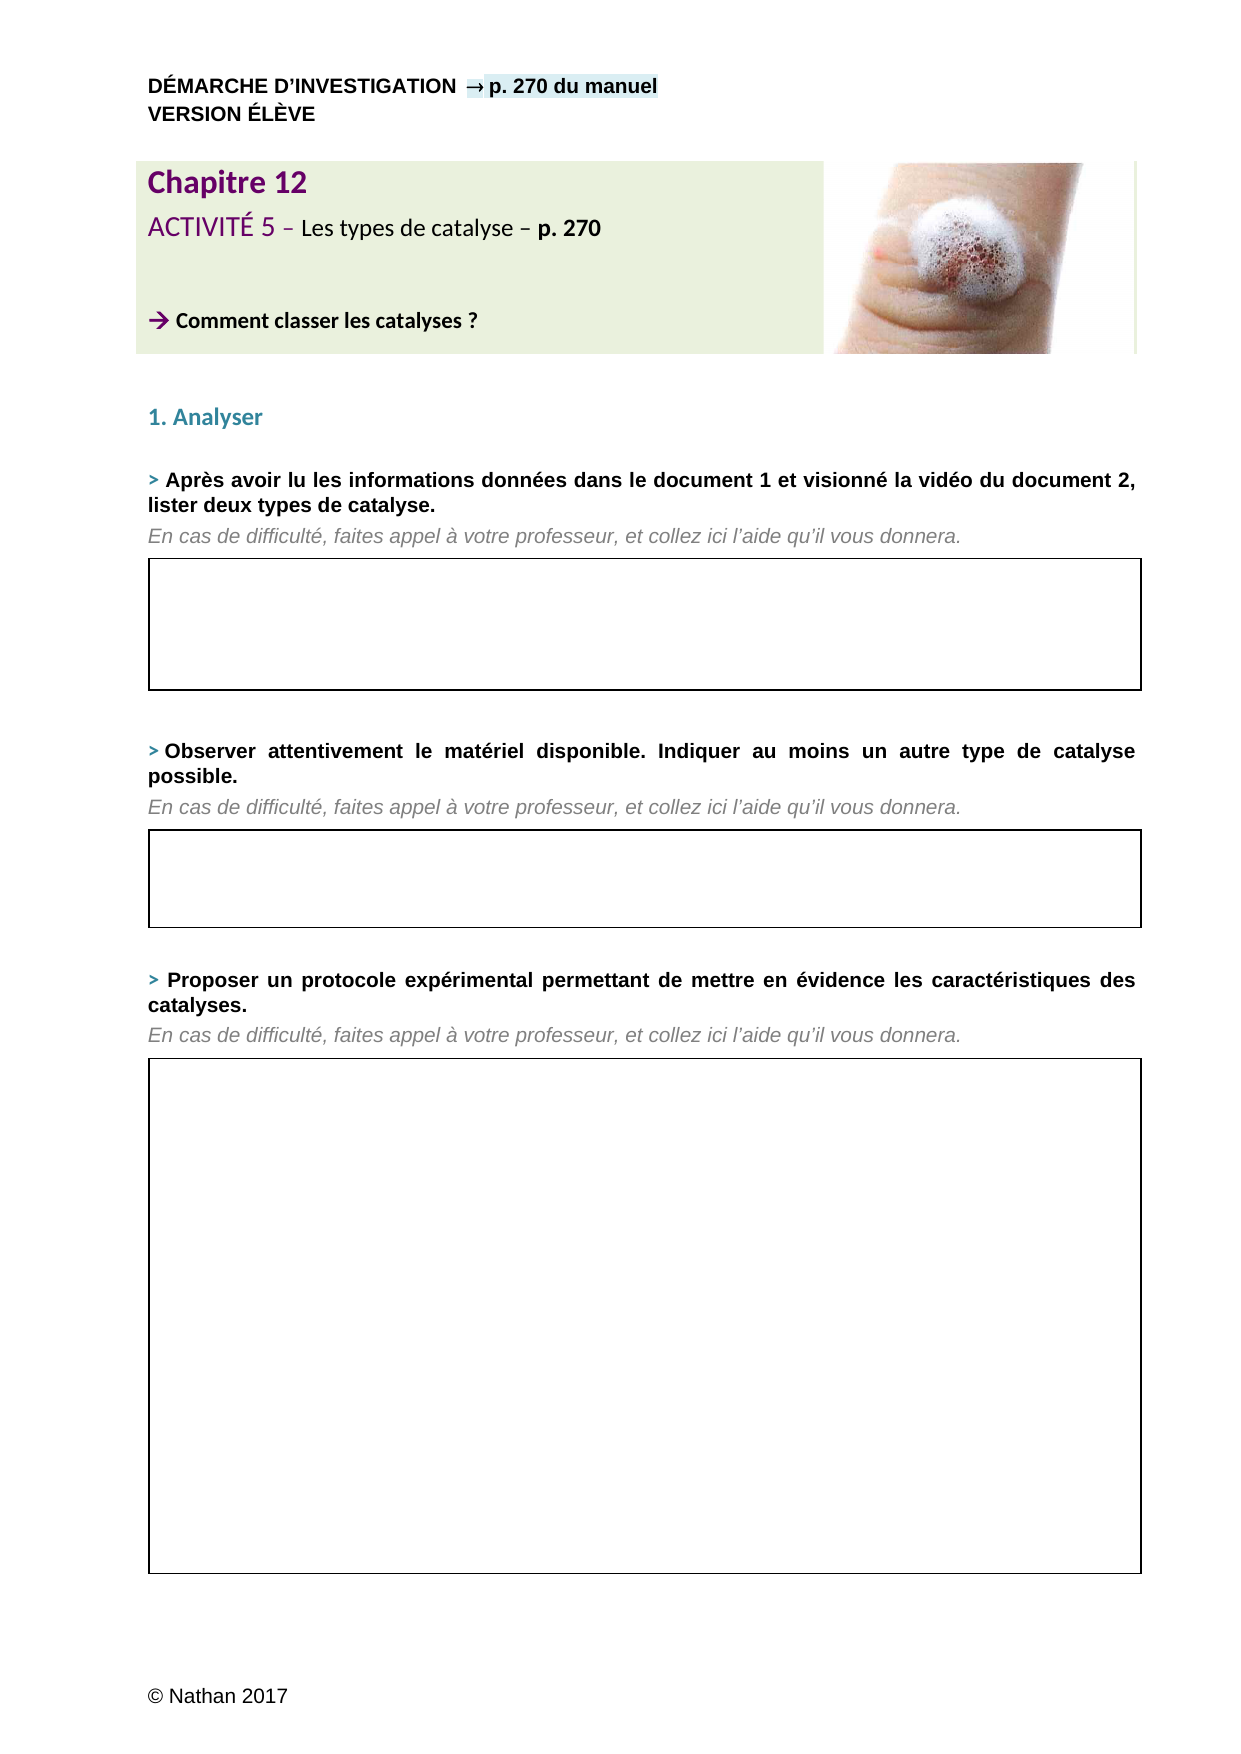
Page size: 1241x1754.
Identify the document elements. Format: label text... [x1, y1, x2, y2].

table_header Chapitre 12 ACTIVITÉ 5 – Les types de catalyse – p. 270 Comment classer les catalyses ? [136, 161, 823, 354]
text > Observer attentivement le matériel disponible. Indiquer au moins un autre type de catalyse possible. [148, 736, 1137, 788]
text En cas de difficulté, faites appel à votre professeur, et collez ici l’aide qu’il vous donnera. [148, 794, 1137, 818]
text > Proposer un protocole expérimental permettant de mettre en évidence les caractéristiques des catalyses. [148, 965, 1137, 1017]
list 1. Analyser [148, 401, 1137, 431]
text En cas de difficulté, faites appel à votre professeur, et collez ici l’aide qu’il vous donnera. [148, 1023, 1137, 1047]
text En cas de difficulté, faites appel à votre professeur, et collez ici l’aide qu’il vous donnera. [148, 523, 1137, 547]
text > Après avoir lu les informations données dans le document 1 et visionné la vidéo du document 2, lister deux types de catalyse. [148, 465, 1137, 517]
